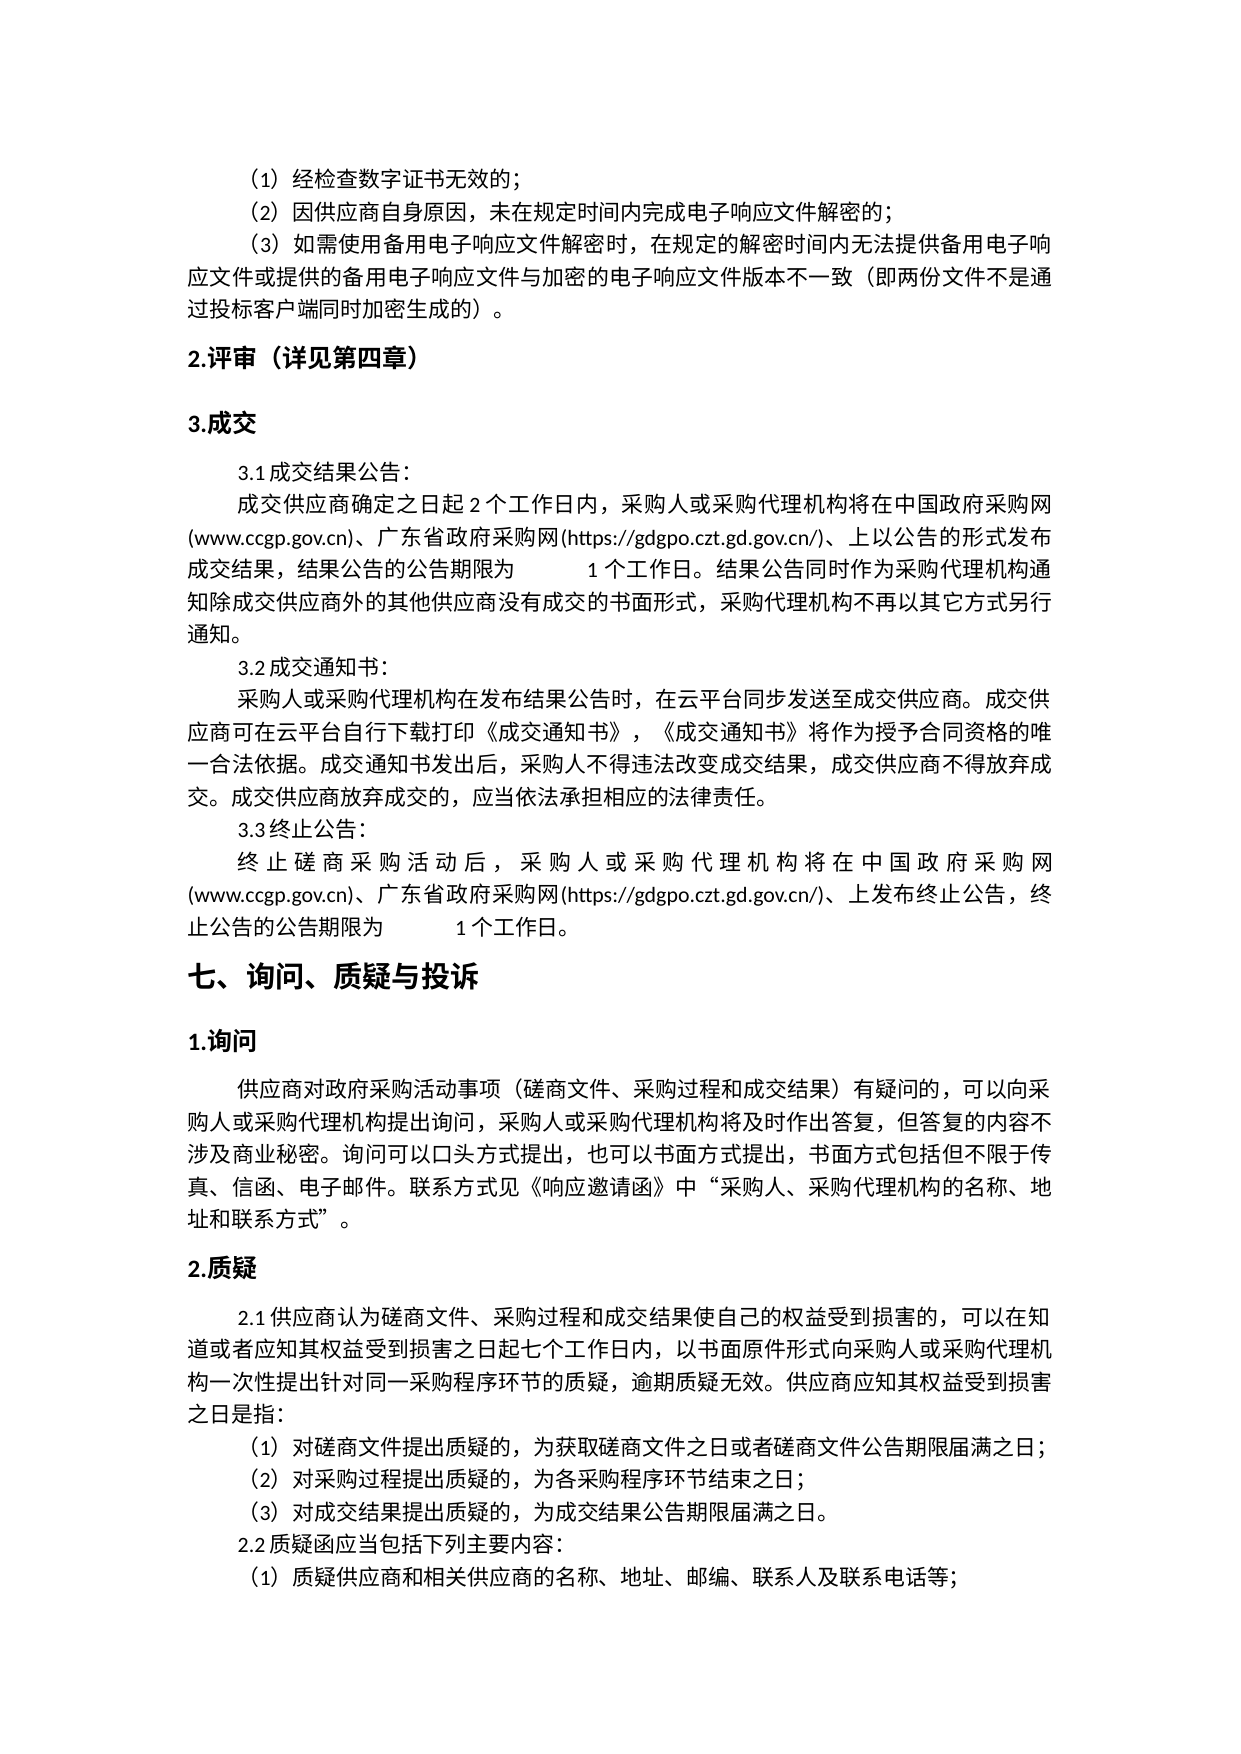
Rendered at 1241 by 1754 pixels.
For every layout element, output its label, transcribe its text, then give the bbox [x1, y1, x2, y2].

text 终止磋商采购活动后，采购人或采购代理机构将在中国政府采购网(www.ccgp.gov.cn)、广东省政府采购网(https://gdgpo.czt.gd.gov.cn/)、上发布终止公告，终止公告的公告期限为 1 个工作日。 [187, 844, 1053, 942]
text （1）对磋商文件提出质疑的，为获取磋商文件之日或者磋商文件公告期限届满之日； [187, 1429, 1053, 1462]
text （1）质疑供应商和相关供应商的名称、地址、邮编、联系人及联系电话等； [187, 1559, 1053, 1592]
text 七、询问、质疑与投诉 [187, 942, 1053, 1007]
text 3.2成交通知书： [187, 649, 1053, 682]
text 2.1供应商认为磋商文件、采购过程和成交结果使自己的权益受到损害的，可以在知道或者应知其权益受到损害之日起七个工作日内，以书面原件形式向采购人或采购代理机构一次性提出针对同一采购程序环节的质疑，逾期质疑无效。供应商应知其权益受到损害之日是指： [187, 1299, 1053, 1429]
text 3.成交 [187, 389, 1053, 454]
text 1.询问 [187, 1007, 1053, 1072]
text 采购人或采购代理机构在发布结果公告时，在云平台同步发送至成交供应商。成交供应商可在云平台自行下载打印《成交通知书》，《成交通知书》将作为授予合同资格的唯一合法依据。成交通知书发出后，采购人不得违法改变成交结果，成交供应商不得放弃成交。成交供应商放弃成交的，应当依法承担相应的法律责任。 [187, 682, 1053, 812]
text （3）对成交结果提出质疑的，为成交结果公告期限届满之日。 [187, 1494, 1053, 1527]
text 2.评审（详见第四章） [187, 324, 1053, 389]
text （1）经检查数字证书无效的； [187, 162, 1053, 194]
text 供应商对政府采购活动事项（磋商文件、采购过程和成交结果）有疑问的，可以向采购人或采购代理机构提出询问，采购人或采购代理机构将及时作出答复，但答复的内容不涉及商业秘密。询问可以口头方式提出，也可以书面方式提出，书面方式包括但不限于传真、信函、电子邮件。联系方式见《响应邀请函》中“采购人、采购代理机构的名称、地址和联系方式”。 [187, 1072, 1053, 1234]
text 2.质疑 [187, 1234, 1053, 1299]
text 3.1成交结果公告： [187, 454, 1053, 487]
text 2.2质疑函应当包括下列主要内容： [187, 1527, 1053, 1559]
text 成交供应商确定之日起2个工作日内，采购人或采购代理机构将在中国政府采购网(www.ccgp.gov.cn)、广东省政府采购网(https://gdgpo.czt.gd.gov.cn/)、上以公告的形式发布成交结果，结果公告的公告期限为 1 个工作日。结果公告同时作为采购代理机构通知除成交供应商外的其他供应商没有成交的书面形式，采购代理机构不再以其它方式另行通知。 [187, 487, 1053, 649]
text 3.3终止公告： [187, 812, 1053, 844]
text （3）如需使用备用电子响应文件解密时，在规定的解密时间内无法提供备用电子响应文件或提供的备用电子响应文件与加密的电子响应文件版本不一致（即两份文件不是通过投标客户端同时加密生成的）。 [187, 227, 1053, 324]
text （2）对采购过程提出质疑的，为各采购程序环节结束之日； [187, 1462, 1053, 1494]
text （2）因供应商自身原因，未在规定时间内完成电子响应文件解密的； [187, 194, 1053, 227]
